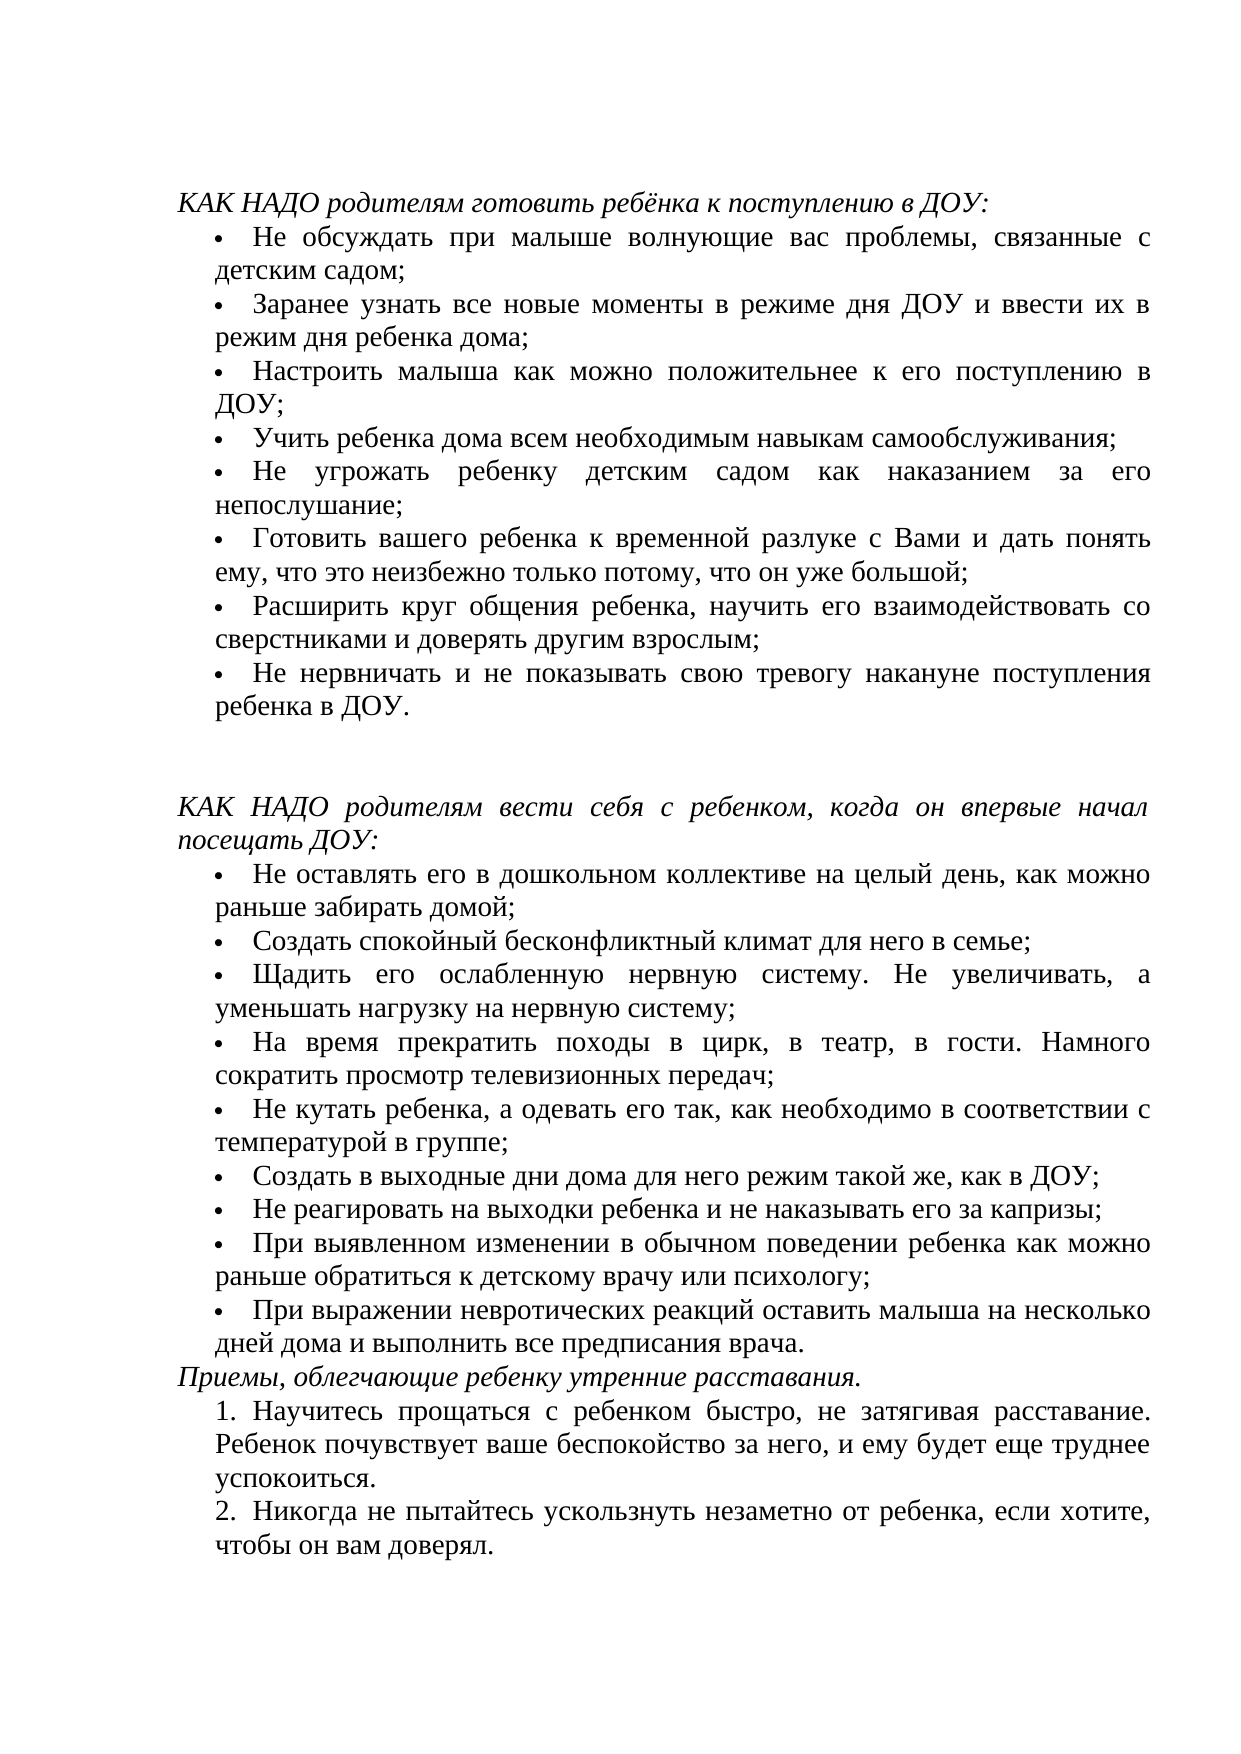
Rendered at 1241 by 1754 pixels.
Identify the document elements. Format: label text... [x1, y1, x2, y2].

list Не оставлять его в дошкольном коллективе на целый день, как можно раньше забирать домой; [215, 856, 1152, 923]
list Не угрожать ребенку детским садом как наказанием за его непослушание; [215, 453, 1152, 521]
list Создать в выходные дни дома для него режим такой же, как в ДОУ; [215, 1158, 1152, 1191]
list При выявленном изменении в обычном поведении ребенка как можно раньше обратиться к детскому врачу или психологу; [215, 1225, 1152, 1292]
list Готовить вашего ребенка к временной разлуке с Вами и дать понять ему, что это неизбежно только потому, что он уже большой; [215, 521, 1152, 588]
list Заранее узнать все новые моменты в режиме дня ДОУ и ввести их в режим дня ребенка дома; [215, 286, 1152, 353]
list Расширить круг общения ребенка, научить его взаимодействовать со сверстниками и доверять другим взрослым; [215, 588, 1152, 655]
list Щадить его ослабленную нервную систему. Не увеличивать, а уменьшать нагрузку на нервную систему; [215, 957, 1152, 1024]
text КАК НАДО родителям готовить ребёнка к поступлению в ДОУ: [177, 185, 1152, 219]
list Учить ребенка дома всем необходимым навыкам самообслуживания; [215, 420, 1152, 453]
list Создать спокойный бесконфликтный климат для него в семье; [215, 923, 1152, 957]
list Не кутать ребенка, а одевать его так, как необходимо в соответствии с температурой в группе; [215, 1091, 1152, 1158]
text Приемы, облегчающие ребенку утренние расставания. [177, 1359, 1152, 1393]
list Не обсуждать при малыше волнующие вас проблемы, связанные с детским садом; [215, 219, 1152, 286]
list Не нервничать и не показывать свою тревогу накануне поступления ребенка в ДОУ. [215, 655, 1152, 722]
list Настроить малыша как можно положительнее к его поступлению в ДОУ; [215, 353, 1152, 420]
list Научитесь прощаться с ребенком быстро, не затягивая расставание. Ребенок почувствует ваше беспокойство за него, и ему будет еще труднее успокоиться. [215, 1393, 1152, 1493]
list На время прекратить походы в цирк, в театр, в гости. Намного сократить просмотр телевизионных передач; [215, 1024, 1152, 1091]
text КАК НАДО родителям вести себя с ребенком, когда он впервые начал посещать ДОУ: [177, 789, 1152, 856]
list Никогда не пытайтесь ускользнуть незаметно от ребенка, если хотите, чтобы он вам доверял. [215, 1493, 1152, 1560]
list Не реагировать на выходки ребенка и не наказывать его за капризы; [215, 1191, 1152, 1225]
list При выражении невротических реакций оставить малыша на несколько дней дома и выполнить все предписания врача. [215, 1292, 1152, 1359]
